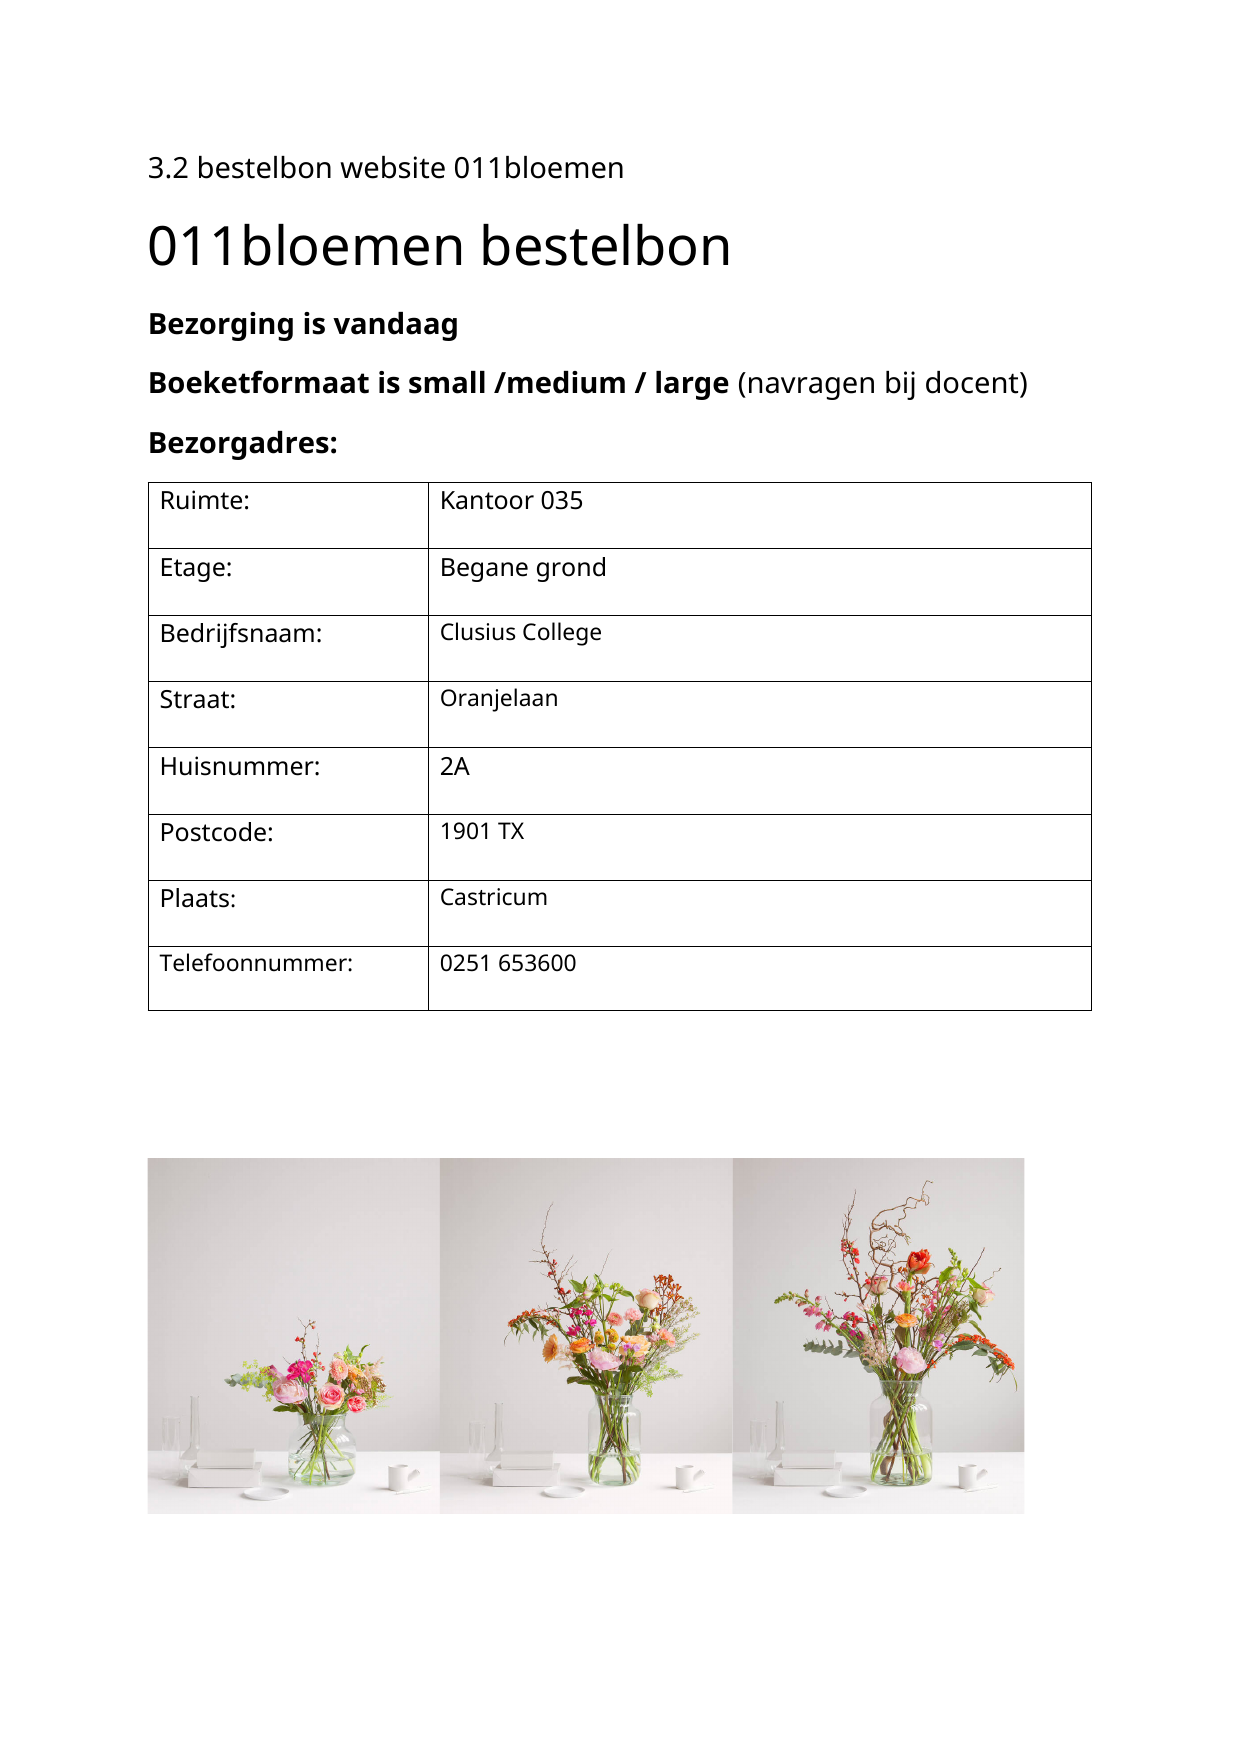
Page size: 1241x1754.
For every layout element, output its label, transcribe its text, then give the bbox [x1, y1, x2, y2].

table_cell 0251 653600 [429, 947, 1091, 1010]
text Boeketformaat is small /medium / large (navragen bij docent) [148, 363, 1093, 402]
table_cell Castricum [429, 881, 1091, 946]
table_cell Huisnummer: [149, 748, 428, 813]
table_cell Bedrijfsnaam: [149, 616, 428, 681]
table_cell Oranjelaan [429, 682, 1091, 747]
table_header Ruimte: [149, 483, 428, 548]
picture [147, 1158, 1025, 1514]
text 3.2 bestelbon website 011bloemen [148, 148, 1093, 187]
table_cell Straat: [149, 682, 428, 747]
table_cell Etage: [149, 549, 428, 614]
table_cell Clusius College [429, 616, 1091, 681]
table_cell Begane grond [429, 549, 1091, 614]
text Bezorging is vandaag [148, 303, 1093, 343]
table_cell Postcode: [149, 815, 428, 880]
table_cell 1901 TX [429, 815, 1091, 880]
table_cell 2A [429, 748, 1091, 813]
table_cell Telefoonnummer: [149, 947, 428, 1010]
table_header Kantoor 035 [429, 483, 1091, 548]
table_cell Plaats: [149, 881, 428, 946]
text 011bloemen bestelbon [148, 207, 1093, 281]
text Bezorgadres: [148, 422, 1093, 462]
